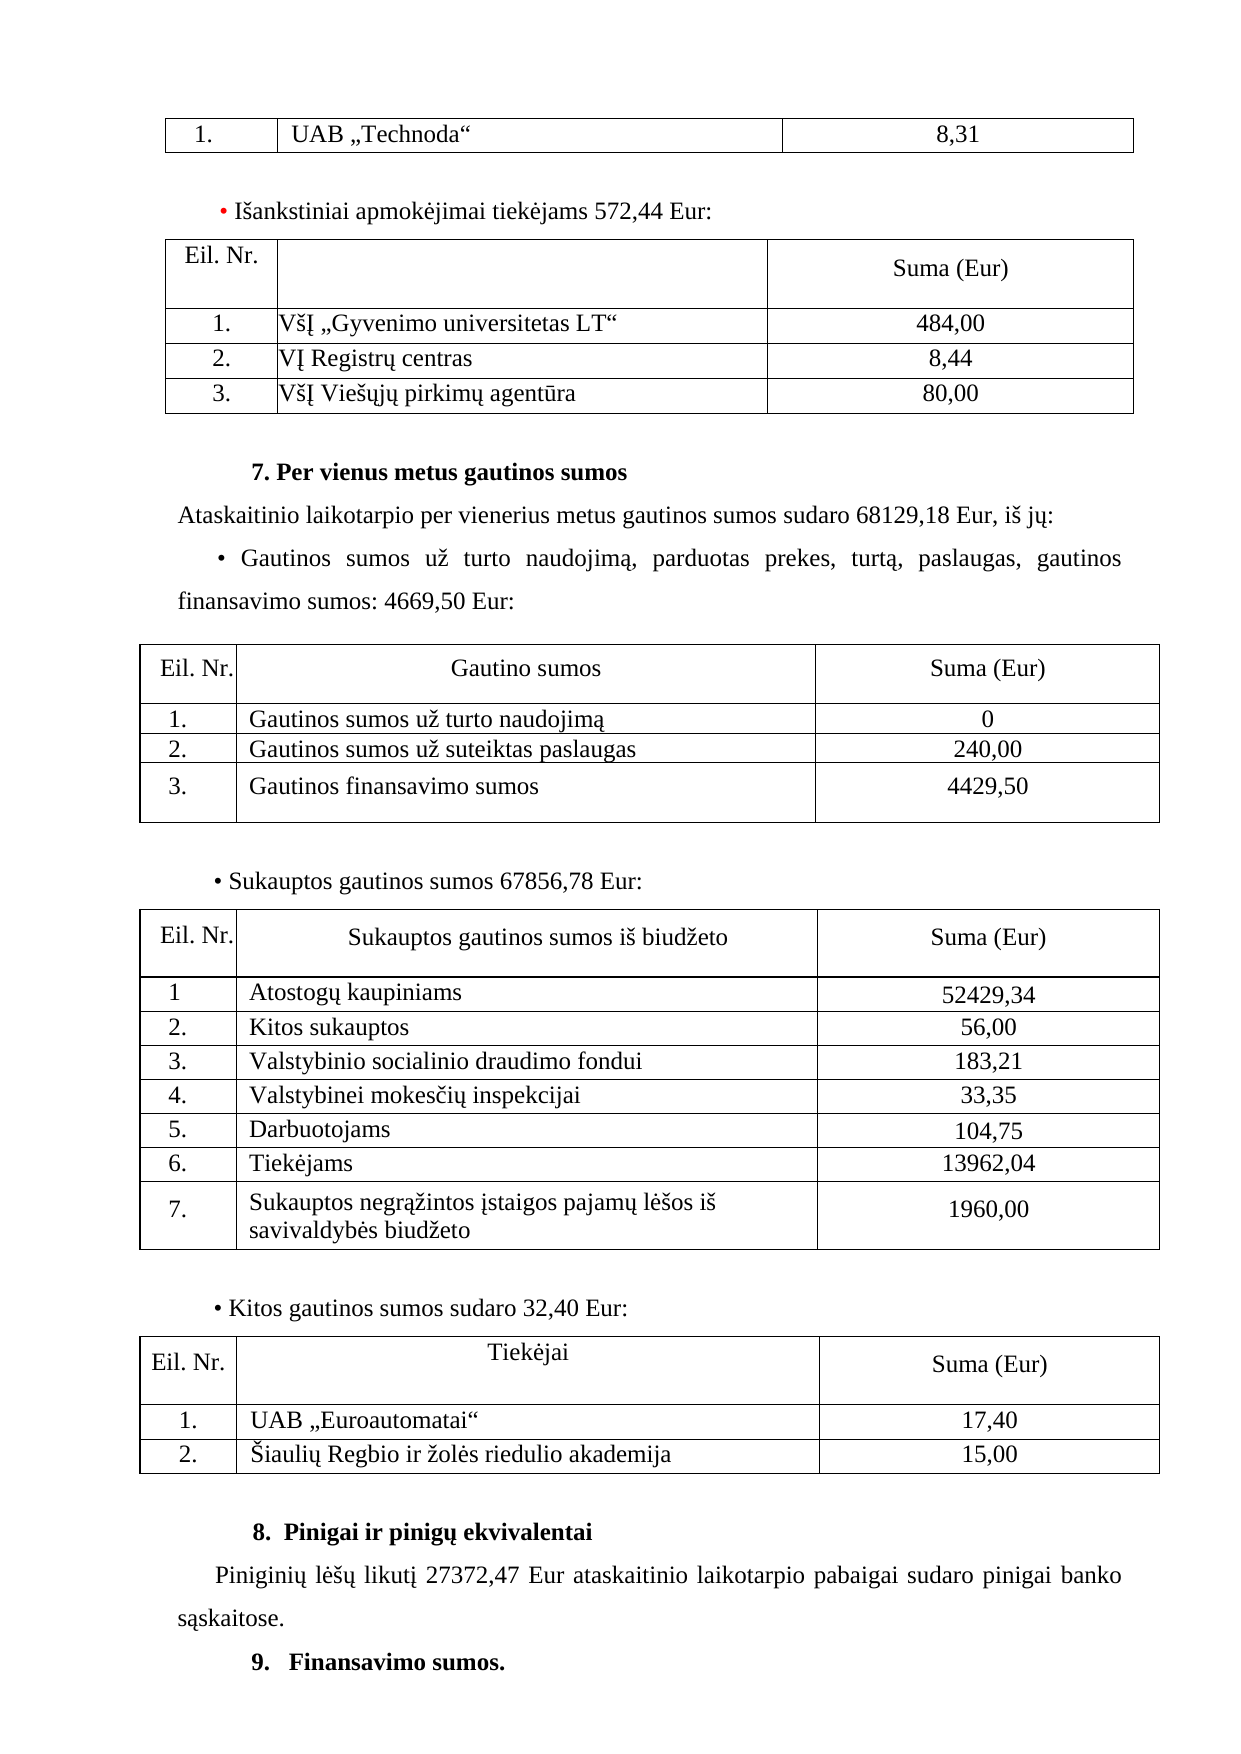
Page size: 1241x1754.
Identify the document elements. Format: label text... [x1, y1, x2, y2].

table_header Suma (Eur) [818, 910, 1159, 976]
table_cell 2. [141, 1012, 236, 1045]
text Ataskaitinio laikotarpio per vienerius metus gautinos sumos sudaro 68129,18 Eur, iš jų: [177, 500, 1122, 528]
table_cell 56,00 [818, 1012, 1159, 1045]
table_cell 1. [166, 309, 277, 342]
table_cell 1. [166, 119, 277, 152]
table_cell Tiekėjams [237, 1148, 817, 1181]
table_cell 17,40 [820, 1405, 1159, 1438]
table_header [278, 240, 767, 307]
table_cell 1. [141, 704, 236, 733]
table_cell 1960,00 [818, 1182, 1159, 1249]
table_cell UAB „Euroautomatai“ [237, 1405, 819, 1438]
table_cell Gautinos finansavimo sumos [237, 763, 815, 822]
table_header Eil. Nr. [166, 240, 277, 307]
text • Išankstiniai apmokėjimai tiekėjams 572,44 Eur: [219, 196, 1122, 225]
table_cell VĮ Registrų centras [278, 344, 767, 377]
table_cell 104,75 [818, 1114, 1159, 1147]
table_cell 3. [166, 379, 277, 412]
table_cell 4429,50 [816, 763, 1159, 822]
table_cell Kitos sukauptos [237, 1012, 817, 1045]
table_cell Darbuotojams [237, 1114, 817, 1147]
table_cell UAB „Technoda“ [278, 119, 782, 152]
table_cell 1. [141, 1405, 236, 1438]
table_cell 4. [141, 1080, 236, 1113]
table_cell Valstybinei mokesčių inspekcijai [237, 1080, 817, 1113]
table_cell 2. [141, 1440, 236, 1473]
table_cell 52429,34 [818, 978, 1159, 1011]
text • Sukauptos gautinos sumos 67856,78 Eur: [213, 866, 1122, 894]
table_cell Gautinos sumos už suteiktas paslaugas [237, 734, 815, 762]
table_header Eil. Nr. [141, 1337, 236, 1404]
table_header Eil. Nr. [141, 645, 236, 703]
table_header Suma (Eur) [820, 1337, 1159, 1404]
text • Gautinos sumos už turto naudojimą, parduotas prekes, turtą, paslaugas, gautinos finansavimo sumos: 4669,50 Eur: [177, 543, 1122, 615]
table_cell VšĮ „Gyvenimo universitetas LT“ [278, 309, 767, 342]
table_cell VšĮ Viešųjų pirkimų agentūra [278, 379, 767, 412]
table_cell 240,00 [816, 734, 1159, 762]
table_cell 484,00 [768, 309, 1133, 342]
table_header Suma (Eur) [768, 240, 1133, 307]
table_cell 6. [141, 1148, 236, 1181]
text Piniginių lėšų likutį 27372,47 Eur ataskaitinio laikotarpio pabaigai sudaro pinigai banko sąskaitose. [177, 1560, 1122, 1632]
table_cell 2. [141, 734, 236, 762]
table_cell 15,00 [820, 1440, 1159, 1473]
table_cell 2. [166, 344, 277, 377]
table_cell 7. [141, 1182, 236, 1249]
table_cell 3. [141, 1046, 236, 1079]
table_cell Šiaulių Regbio ir žolės riedulio akademija [237, 1440, 819, 1473]
text 7. Per vienus metus gautinos sumos [177, 457, 1122, 485]
table_cell 0 [816, 704, 1159, 733]
table_cell 80,00 [768, 379, 1133, 412]
table_cell Sukauptos negrąžintos įstaigos pajamų lėšos iš savivaldybės biudžeto [237, 1182, 817, 1249]
table_cell 1 [141, 978, 236, 1011]
table_cell 8,31 [783, 119, 1133, 152]
table_cell 183,21 [818, 1046, 1159, 1079]
table_header Tiekėjai [237, 1337, 819, 1404]
table_header Suma (Eur) [816, 645, 1159, 703]
table_cell Atostogų kaupiniams [237, 978, 817, 1011]
text 9. Finansavimo sumos. [177, 1647, 1122, 1675]
table_header Gautino sumos [237, 645, 815, 703]
table_cell Gautinos sumos už turto naudojimą [237, 704, 815, 733]
table_cell 5. [141, 1114, 236, 1147]
text • Kitos gautinos sumos sudaro 32,40 Eur: [213, 1293, 1122, 1322]
text 8. Pinigai ir pinigų ekvivalentai [177, 1517, 1122, 1546]
table_cell Valstybinio socialinio draudimo fondui [237, 1046, 817, 1079]
table_cell 3. [141, 763, 236, 822]
table_cell 33,35 [818, 1080, 1159, 1113]
table_header Eil. Nr. [141, 910, 236, 976]
table_cell 13962,04 [818, 1148, 1159, 1181]
table_cell 8,44 [768, 344, 1133, 377]
table_header Sukauptos gautinos sumos iš biudžeto [237, 910, 817, 976]
